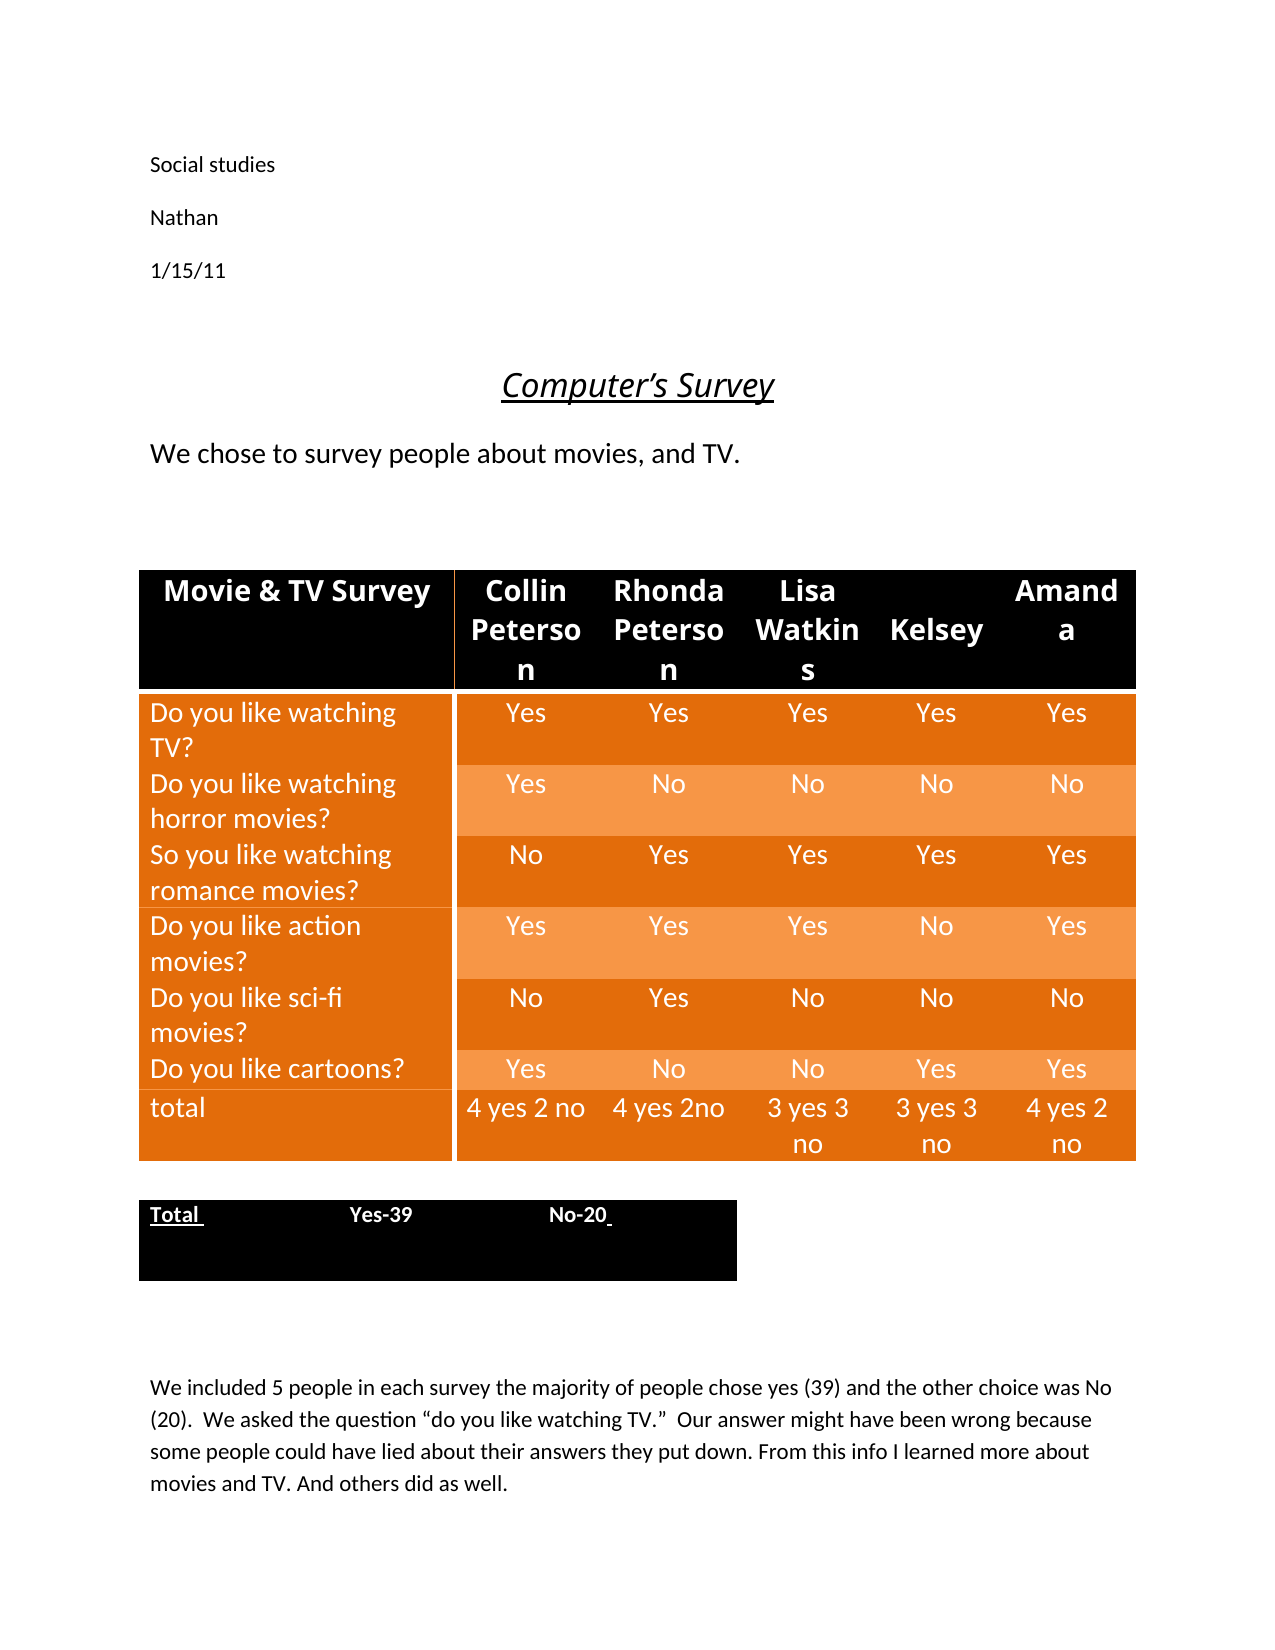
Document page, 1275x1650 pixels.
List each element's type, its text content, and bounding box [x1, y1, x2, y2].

table_cell Yes [457, 1050, 597, 1089]
table_cell Do you like watching horror movies? [139, 765, 452, 836]
table_cell Yes [740, 836, 875, 907]
table_cell Yes [875, 1050, 997, 1089]
table_cell Do you like watching TV? [139, 694, 452, 765]
table_cell Yes [457, 694, 597, 765]
text 1/15/11 [150, 256, 1125, 284]
table_cell Yes [875, 836, 997, 907]
text Computer’s Survey [150, 362, 1125, 407]
table_cell 4 yes 2no [597, 1090, 740, 1161]
text Nathan [150, 203, 1125, 231]
table_cell total [139, 1090, 452, 1161]
table_cell Yes [597, 979, 740, 1050]
table_cell Yes [997, 694, 1136, 765]
table_cell No [740, 765, 875, 836]
table_cell No [740, 979, 875, 1050]
table_cell No [997, 979, 1136, 1050]
table_cell Yes [997, 908, 1136, 979]
table_header Lisa Watkins [740, 570, 875, 689]
table_cell Yes [597, 694, 740, 765]
table_cell Do you like cartoons? [139, 1050, 452, 1089]
table_cell 4 yes 2 no [997, 1090, 1136, 1161]
table_cell Do you like sci-fi movies? [139, 979, 452, 1050]
table_cell Yes [997, 1050, 1136, 1089]
table_cell Yes [597, 836, 740, 907]
table_cell No [997, 765, 1136, 836]
table_cell Yes [875, 694, 997, 765]
table_cell No [875, 908, 997, 979]
table_cell Yes [740, 908, 875, 979]
table_cell 3 yes 3 no [875, 1090, 997, 1161]
text We included 5 people in each survey the majority of people chose yes (39) and the other choice was No (20). We asked the question “do you like watching TV.” Our answer might have been wrong because some people could have lied about their answers they put down. From this info I learned more about movies and TV. And others did as well. [150, 1373, 1125, 1497]
table_header Total [139, 1200, 338, 1281]
table_cell No [457, 979, 597, 1050]
table_cell Yes [457, 908, 597, 979]
table_cell So you like watching romance movies? [139, 836, 452, 907]
table_cell 3 yes 3 no [740, 1090, 875, 1161]
text Social studies [150, 150, 1125, 178]
table_cell No [597, 1050, 740, 1089]
table_header Movie & TV Survey [139, 570, 454, 689]
text We chose to survey people about movies, and TV. [150, 435, 1125, 471]
table_cell No [875, 765, 997, 836]
table_header Collin Peterson [455, 570, 597, 689]
table_cell Yes [740, 694, 875, 765]
table_header Amanda [997, 570, 1136, 689]
table_cell Do you like action movies? [139, 908, 452, 979]
table_header Yes-39 [338, 1200, 538, 1281]
table_header No-20 [538, 1200, 737, 1281]
table_cell No [597, 765, 740, 836]
table_header Kelsey [875, 570, 997, 689]
table_cell No [740, 1050, 875, 1089]
table_cell Yes [457, 765, 597, 836]
table_cell No [457, 836, 597, 907]
table_cell No [875, 979, 997, 1050]
table_cell Yes [597, 908, 740, 979]
table_cell 4 yes 2 no [457, 1090, 597, 1161]
table_cell Yes [997, 836, 1136, 907]
table_header Rhonda Peterson [597, 570, 740, 689]
